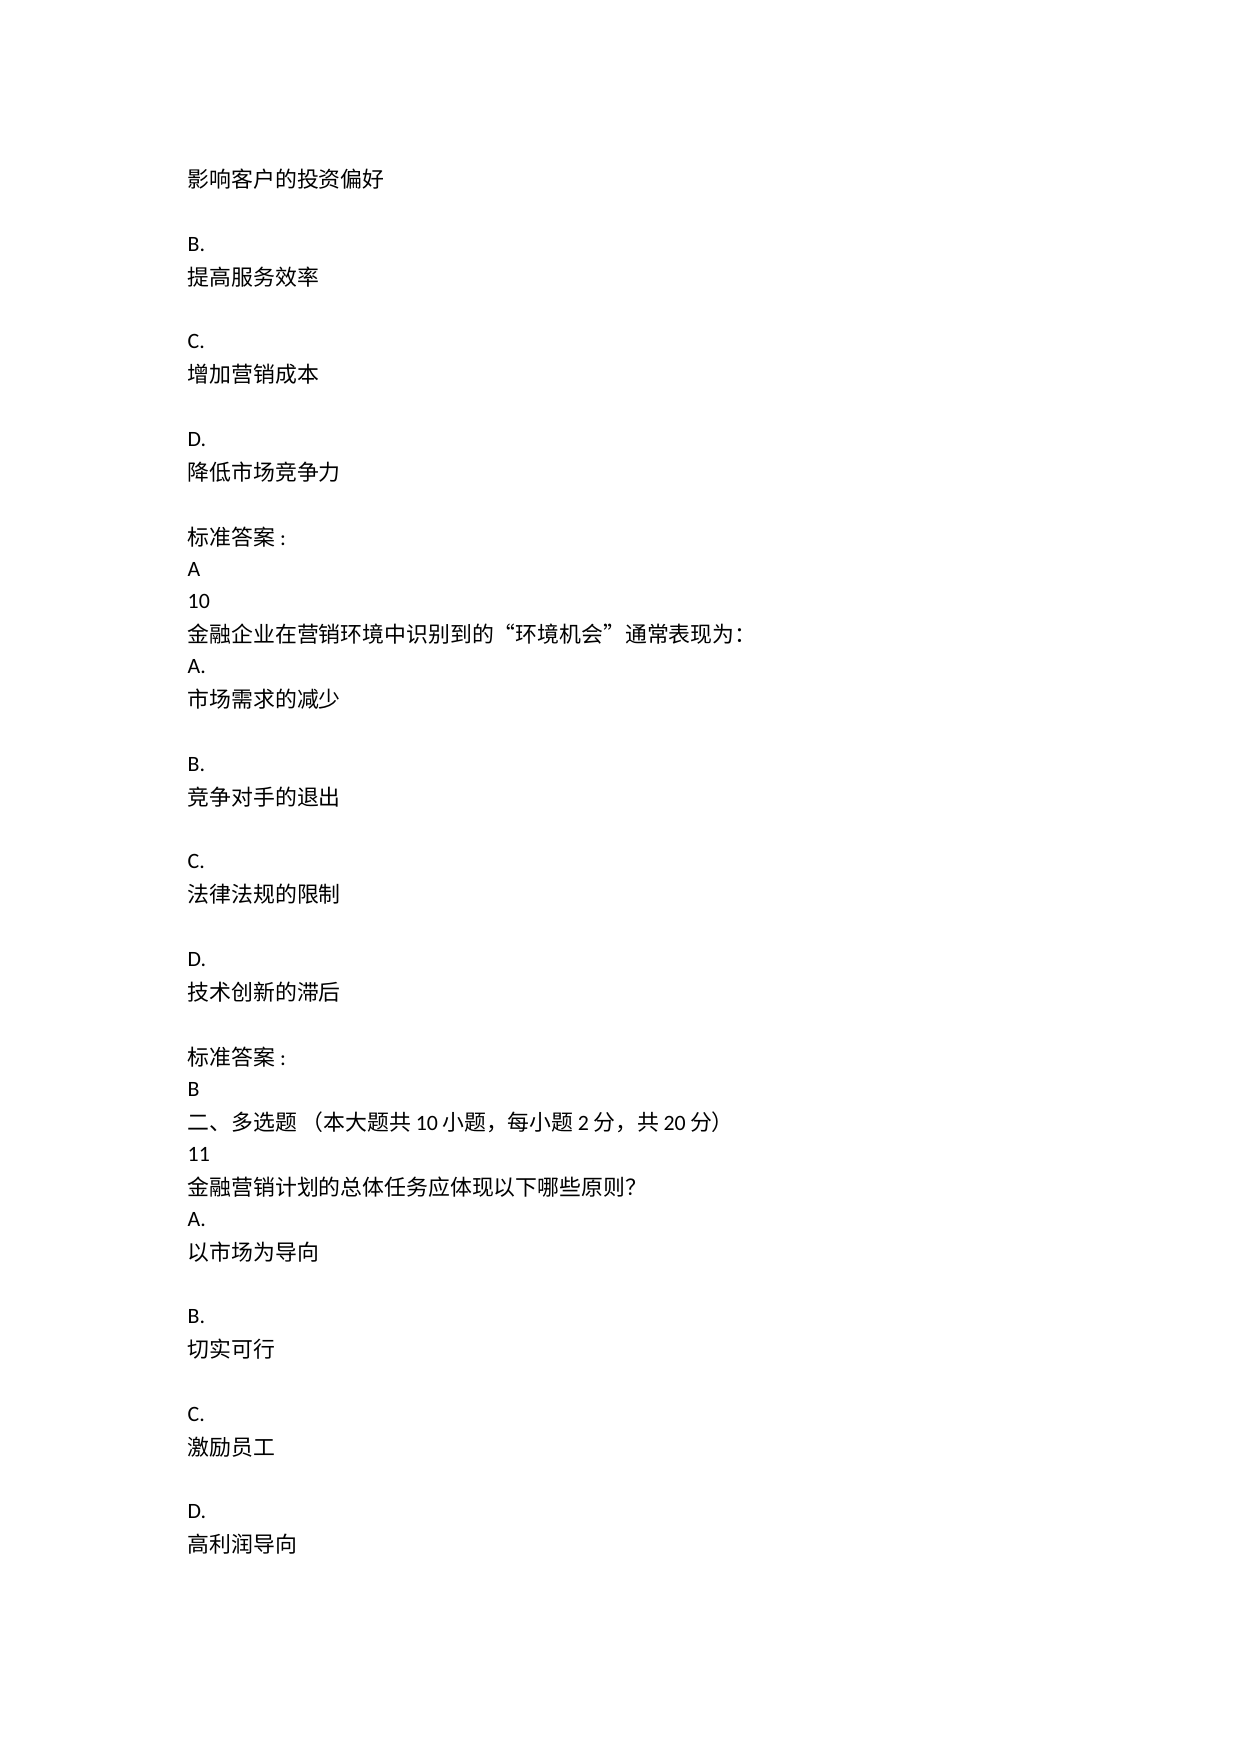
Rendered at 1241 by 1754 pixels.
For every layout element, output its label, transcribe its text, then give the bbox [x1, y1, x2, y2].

text D. [187, 422, 1053, 454]
text 竞争对手的退出 [187, 779, 1053, 812]
text 10 [187, 584, 1053, 617]
text 金融企业在营销环境中识别到的“环境机会”通常表现为： [187, 617, 1053, 649]
text B [187, 1072, 1053, 1104]
text B. [187, 1299, 1053, 1332]
text 以市场为导向 [187, 1234, 1053, 1267]
text A. [187, 1202, 1053, 1234]
text 标准答案 : [187, 1039, 1053, 1072]
text 高利润导向 [187, 1527, 1053, 1559]
text C. [187, 1397, 1053, 1429]
text 金融营销计划的总体任务应体现以下哪些原则？ [187, 1169, 1053, 1202]
text D. [187, 1494, 1053, 1527]
text 标准答案 : [187, 519, 1053, 552]
text 提高服务效率 [187, 259, 1053, 292]
text B. [187, 747, 1053, 779]
text C. [187, 324, 1053, 357]
text C. [187, 844, 1053, 877]
text 二、多选题 （本大题共10小题，每小题2分，共20分） [187, 1104, 1053, 1137]
text 增加营销成本 [187, 357, 1053, 389]
text 降低市场竞争力 [187, 454, 1053, 487]
text 激励员工 [187, 1429, 1053, 1462]
text 11 [187, 1137, 1053, 1169]
text A. [187, 649, 1053, 682]
text 市场需求的减少 [187, 682, 1053, 714]
text B. [187, 227, 1053, 259]
text D. [187, 942, 1053, 974]
text 技术创新的滞后 [187, 974, 1053, 1007]
text 法律法规的限制 [187, 877, 1053, 909]
text 影响客户的投资偏好 [187, 162, 1053, 194]
text 切实可行 [187, 1332, 1053, 1364]
text A [187, 552, 1053, 584]
